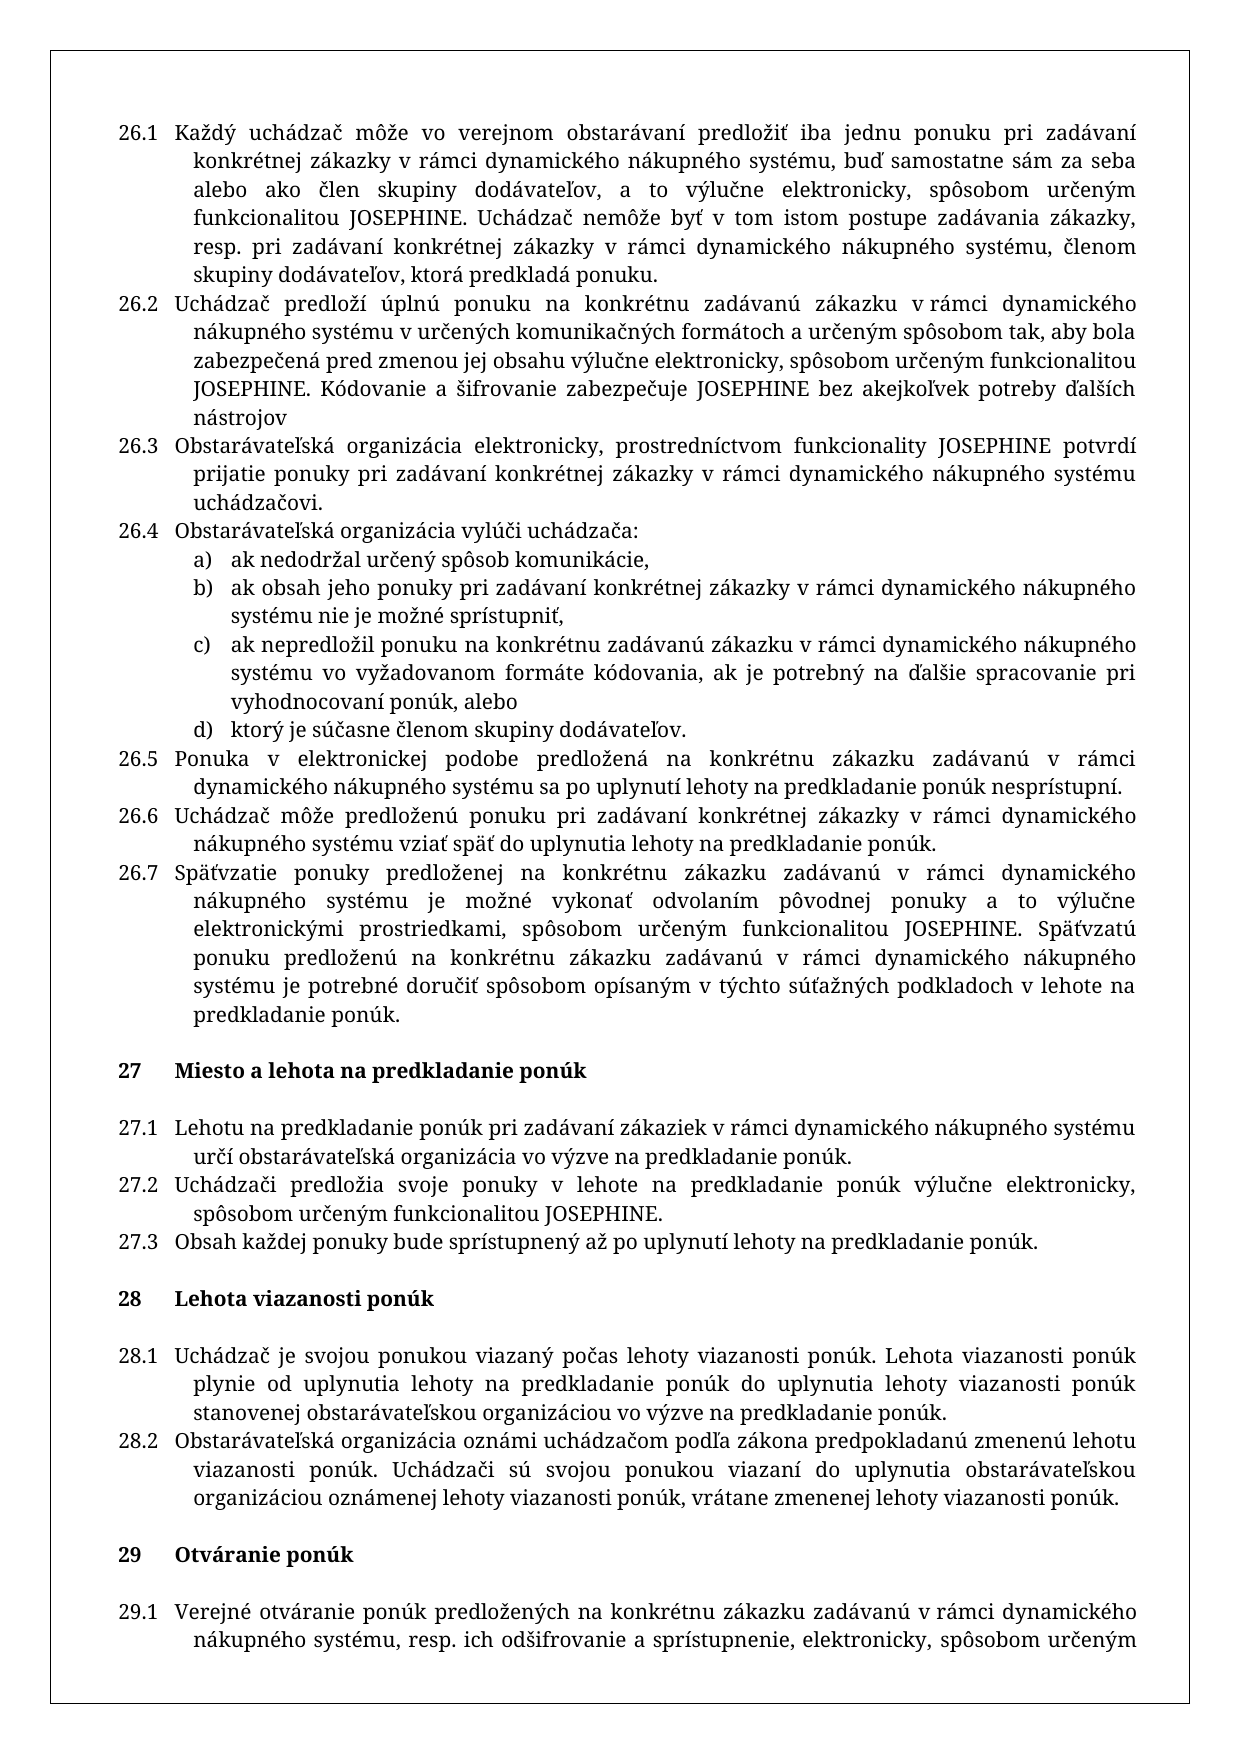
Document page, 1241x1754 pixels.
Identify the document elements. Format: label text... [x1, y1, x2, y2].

subtitle ktorý je súčasne členom skupiny dodávateľov. [193, 715, 1137, 744]
subtitle Uchádzač je svojou ponukou viazaný počas lehoty viazanosti ponúk. Lehota viazanosti ponúk plynie od uplynutia lehoty na predkladanie ponúk do uplynutia lehoty viazanosti ponúk stanovenej obstarávateľskou organizáciou vo výzve na predkladanie ponúk. [118, 1341, 1137, 1426]
subtitle Obstarávateľská organizácia vylúči uchádzača: [118, 516, 1137, 545]
subtitle Každý uchádzač môže vo verejnom obstarávaní predložiť iba jednu ponuku pri zadávaní konkrétnej zákazky v rámci dynamického nákupného systému, buď samostatne sám za seba alebo ako člen skupiny dodávateľov, a to výlučne elektronicky, spôsobom určeným funkcionalitou JOSEPHINE. Uchádzač nemôže byť v tom istom postupe zadávania zákazky, resp. pri zadávaní konkrétnej zákazky v rámci dynamického nákupného systému, členom skupiny dodávateľov, ktorá predkladá ponuku. [118, 118, 1137, 289]
subtitle Ponuka v elektronickej podobe predložená na konkrétnu zákazku zadávanú v rámci dynamického nákupného systému sa po uplynutí lehoty na predkladanie ponúk nesprístupní. [118, 744, 1137, 801]
subtitle Miesto a lehota na predkladanie ponúk [118, 1057, 1137, 1085]
subtitle ak obsah jeho ponuky pri zadávaní konkrétnej zákazky v rámci dynamického nákupného systému nie je možné sprístupniť, [193, 573, 1137, 630]
subtitle Obstarávateľská organizácia elektronicky, prostredníctvom funkcionality JOSEPHINE potvrdí prijatie ponuky pri zadávaní konkrétnej zákazky v rámci dynamického nákupného systému uchádzačovi. [118, 431, 1137, 516]
subtitle Späťvzatie ponuky predloženej na konkrétnu zákazku zadávanú v rámci dynamického nákupného systému je možné vykonať odvolaním pôvodnej ponuky a to výlučne elektronickými prostriedkami, spôsobom určeným funkcionalitou JOSEPHINE. Späťvzatú ponuku predloženú na konkrétnu zákazku zadávanú v rámci dynamického nákupného systému je potrebné doručiť spôsobom opísaným v týchto súťažných podkladoch v lehote na predkladanie ponúk. [118, 858, 1137, 1028]
subtitle ak nepredložil ponuku na konkrétnu zadávanú zákazku v rámci dynamického nákupného systému vo vyžadovanom formáte kódovania, ak je potrebný na ďalšie spracovanie pri vyhodnocovaní ponúk, alebo [193, 630, 1137, 715]
subtitle Otváranie ponúk [118, 1540, 1137, 1568]
subtitle Uchádzač predloží úplnú ponuku na konkrétnu zadávanú zákazku v rámci dynamického nákupného systému v určených komunikačných formátoch a určeným spôsobom tak, aby bola zabezpečená pred zmenou jej obsahu výlučne elektronicky, spôsobom určeným funkcionalitou JOSEPHINE. Kódovanie a šifrovanie zabezpečuje JOSEPHINE bez akejkoľvek potreby ďalších nástrojov [118, 289, 1137, 431]
subtitle Obsah každej ponuky bude sprístupnený až po uplynutí lehoty na predkladanie ponúk. [118, 1227, 1137, 1256]
subtitle ak nedodržal určený spôsob komunikácie, [193, 545, 1137, 573]
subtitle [118, 1597, 1137, 1654]
subtitle Lehotu na predkladanie ponúk pri zadávaní zákaziek v rámci dynamického nákupného systému určí obstarávateľská organizácia vo výzve na predkladanie ponúk. [118, 1113, 1137, 1170]
subtitle Obstarávateľská organizácia oznámi uchádzačom podľa zákona predpokladanú zmenenú lehotu viazanosti ponúk. Uchádzači sú svojou ponukou viazaní do uplynutia obstarávateľskou organizáciou oznámenej lehoty viazanosti ponúk, vrátane zmenenej lehoty viazanosti ponúk. [118, 1426, 1137, 1512]
subtitle Uchádzač môže predloženú ponuku pri zadávaní konkrétnej zákazky v rámci dynamického nákupného systému vziať späť do uplynutia lehoty na predkladanie ponúk. [118, 801, 1137, 858]
subtitle Uchádzači predložia svoje ponuky v lehote na predkladanie ponúk výlučne elektronicky, spôsobom určeným funkcionalitou JOSEPHINE. [118, 1170, 1137, 1227]
subtitle Lehota viazanosti ponúk [118, 1284, 1137, 1313]
